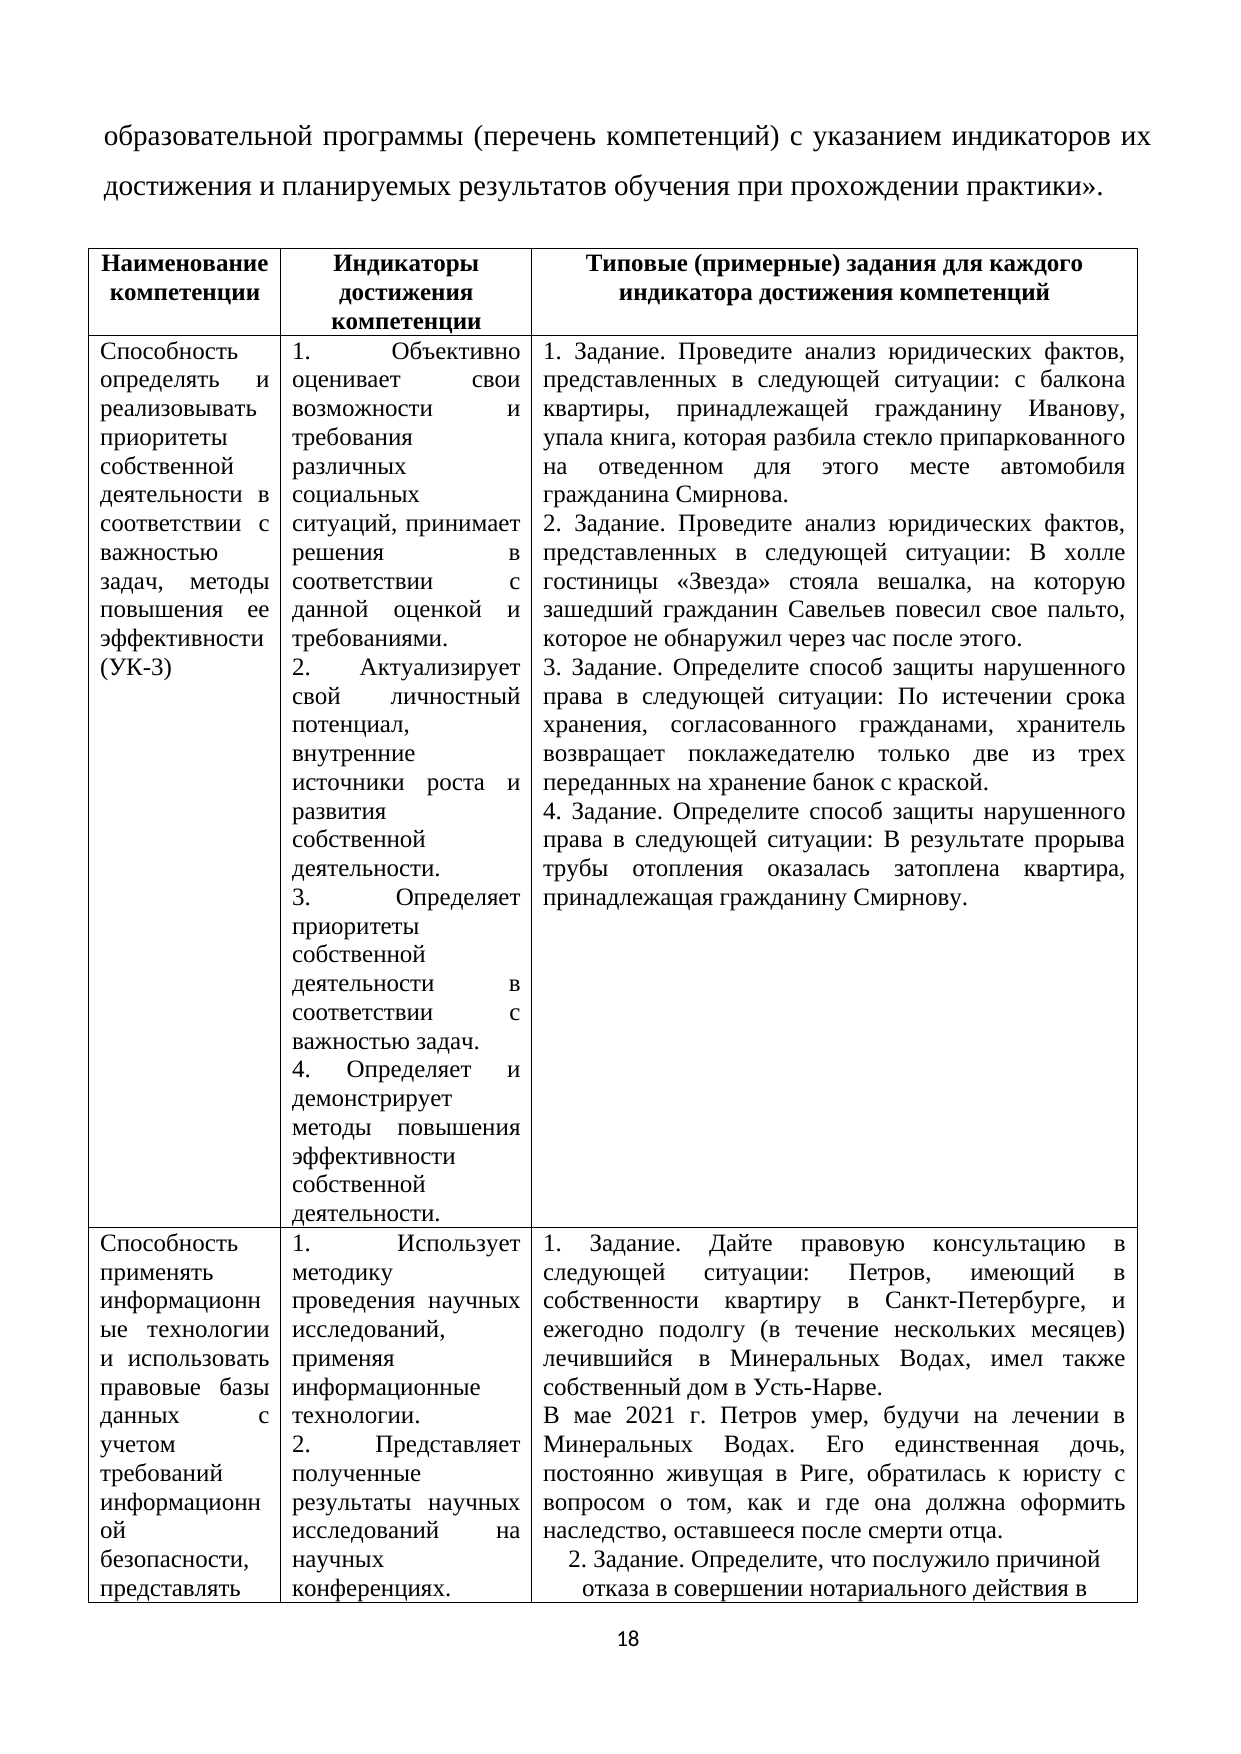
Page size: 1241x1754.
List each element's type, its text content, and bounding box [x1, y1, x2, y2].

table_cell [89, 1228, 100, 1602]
table_cell 1. Объективно оценивает свои возможности и требования различных социальных ситуаций, принимает решения в соответствии с данной оценкой и требованиями. 2. Актуализирует свой личностный потенциал, внутренние источники роста и развития собственной деятельности. 3. Определяет приоритеты собственной деятельности в соответствии с важностью задач. 4. Определяет и демонстрирует методы повышения эффективности собственной деятельности. [281, 336, 531, 1227]
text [103, 118, 1152, 202]
table_header Индикаторы достижения компетенции [281, 249, 531, 335]
table_cell 1. Задание. Проведите анализ юридических фактов, представленных в следующей ситуации: с балкона квартиры, принадлежащей гражданину Иванову, упала книга, которая разбила стекло припаркованного на отведенном для этого месте автомобиля гражданина Смирнова. 2. Задание. Проведите анализ юридических фактов, представленных в следующей ситуации: В холле гостиницы «Звезда» стояла вешалка, на которую зашедший гражданин Савельев повесил свое пальто, которое не обнаружил через час после этого. 3. Задание. Определите способ защиты нарушенного права в следующей ситуации: По истечении срока хранения, согласованного гражданами, хранитель возвращает поклажедателю только две из трех переданных на хранение банок с краской. 4. Задание. Определите способ защиты нарушенного права в следующей ситуации: В результате прорыва трубы отопления оказалась затоплена квартира, принадлежащая гражданину Смирнову. [532, 336, 1137, 1227]
table_cell Способность определять и реализовывать приоритеты собственной деятельности в соответствии с важностью задач, методы повышения ее эффективности (УК-3) [89, 336, 280, 1227]
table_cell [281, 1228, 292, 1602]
table_header Наименование компетенции [89, 249, 280, 335]
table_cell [532, 1228, 1137, 1602]
table_header Типовые (примерные) задания для каждого индикатора достижения компетенций [532, 249, 1137, 335]
